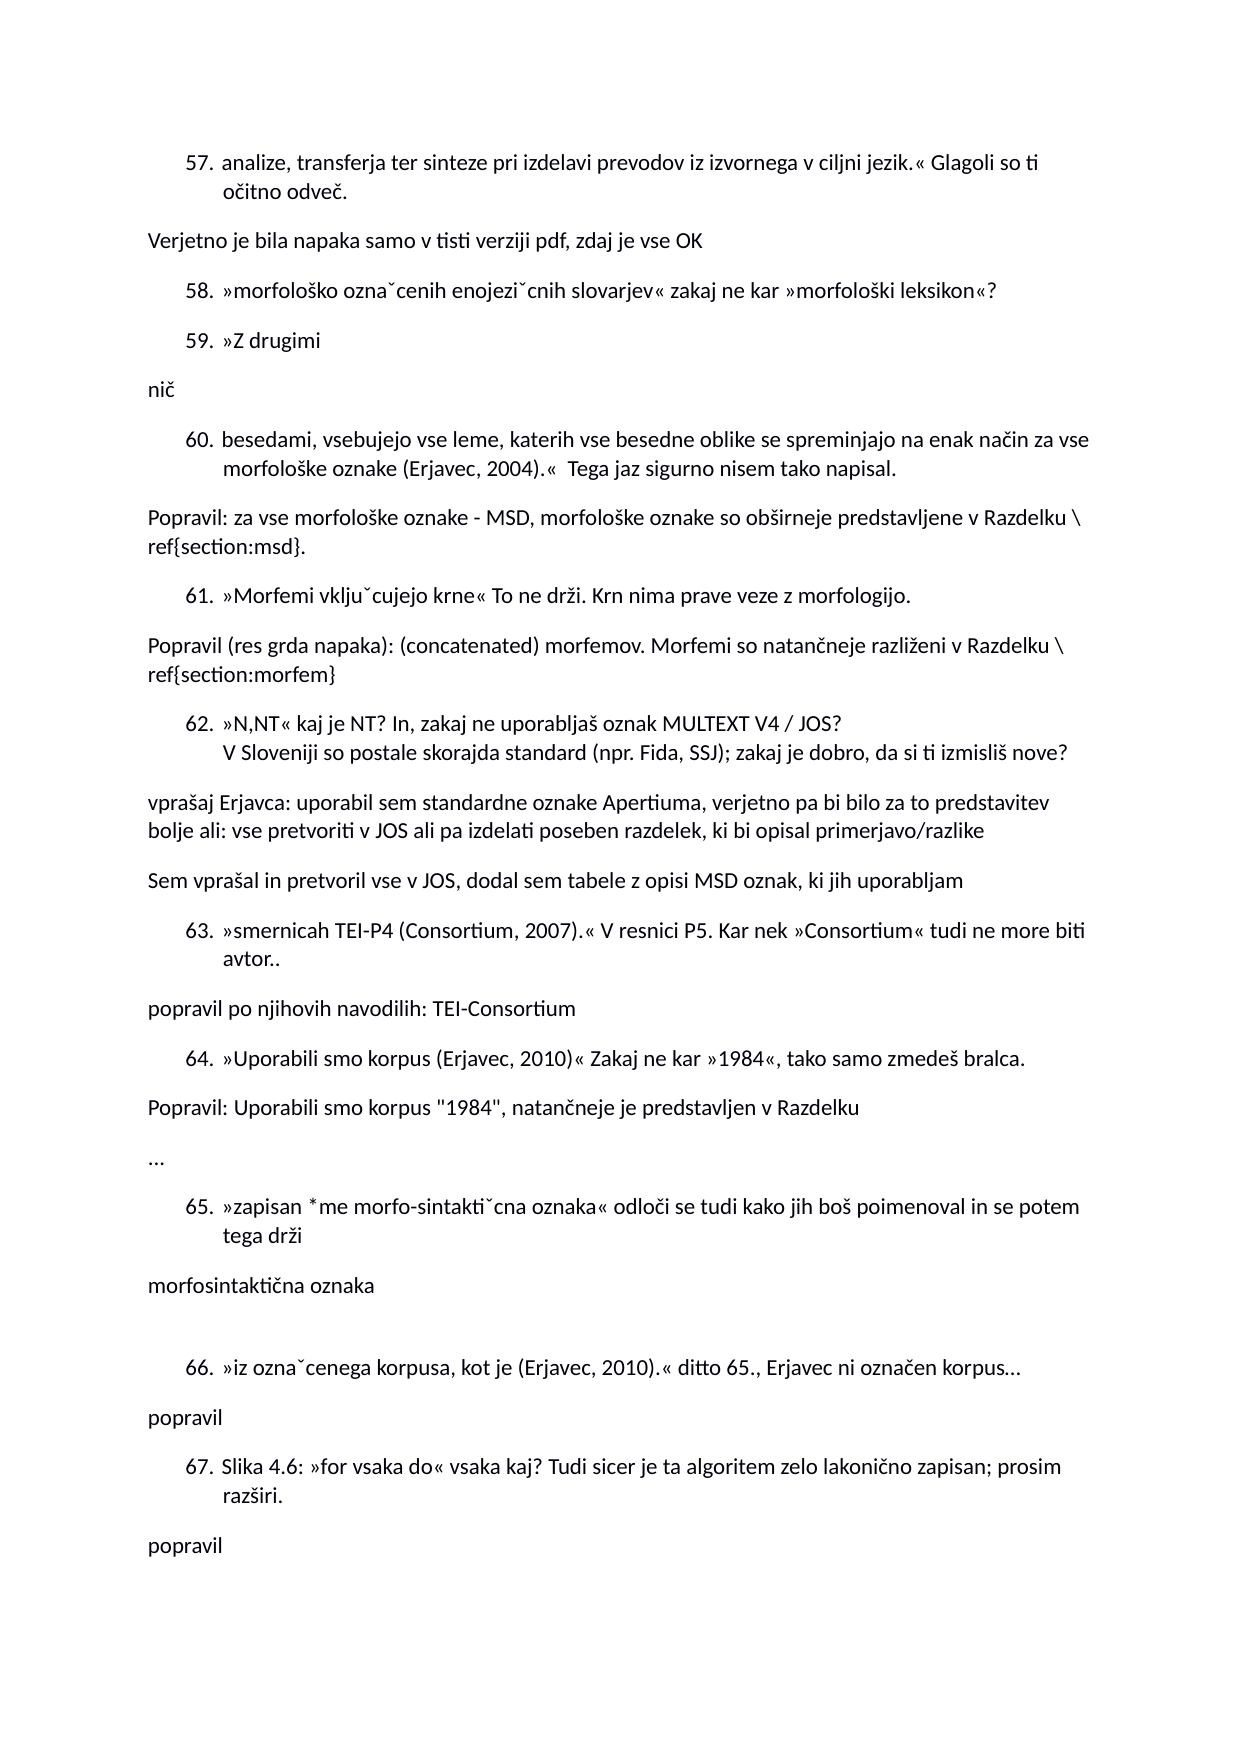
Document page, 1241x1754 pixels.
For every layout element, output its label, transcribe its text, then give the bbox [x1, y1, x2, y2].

list »zapisan *me morfo-sintaktiˇcna oznaka« odloči se tudi kako jih boš poimenoval in se potem tega drži [185, 1192, 1093, 1249]
list Popravil: za vse morfološke oznake - MSD, morfološke oznake so obširneje predstavljene v Razdelku \ref{section:msd}. [148, 503, 1093, 560]
list Popravil (res grda napaka): (concatenated) morfemov. Morfemi so natančneje razliženi v Razdelku \ref{section:morfem} [148, 631, 1093, 688]
list Slika 4.6: »for vsaka do« vsaka kaj? Tudi sicer je ta algoritem zelo lakonično zapisan; prosim razširi. [185, 1452, 1093, 1509]
list »Morfemi vkljuˇcujejo krne« To ne drži. Krn nima prave veze z morfologijo. [185, 581, 1093, 610]
list ... [148, 1142, 1093, 1171]
list analize, transferja ter sinteze pri izdelavi prevodov iz izvornega v ciljni jezik.« Glagoli so ti očitno odveč. [185, 148, 1093, 205]
list popravil [148, 1530, 1093, 1559]
text morfosintaktična oznaka [148, 1270, 1093, 1299]
list popravil po njihovih navodilih: TEI-Consortium [148, 993, 1093, 1022]
list Sem vprašal in pretvoril vse v JOS, dodal sem tabele z opisi MSD oznak, ki jih uporabljam [148, 866, 1093, 894]
list »iz oznaˇcenega korpusa, kot je (Erjavec, 2010).« ditto 65., Erjavec ni označen korpus… [185, 1353, 1093, 1381]
list »N,NT« kaj je NT? In, zakaj ne uporabljaš oznak MULTEXT V4 / JOS? V Sloveniji so postale skorajda standard (npr. Fida, SSJ); zakaj je dobro, da si ti izmisliš nove? [185, 709, 1093, 766]
list »morfološko oznaˇcenih enojeziˇcnih slovarjev« zakaj ne kar »morfološki leksikon«? [185, 276, 1093, 304]
list besedami, vsebujejo vse leme, katerih vse besedne oblike se spreminjajo na enak način za vse morfološke oznake (Erjavec, 2004).« Tega jaz sigurno nisem tako napisal. [185, 424, 1093, 482]
list Popravil: Uporabili smo korpus "1984", natančneje je predstavljen v Razdelku [148, 1093, 1093, 1121]
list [148, 226, 1093, 255]
list »Uporabili smo korpus (Erjavec, 2010)« Zakaj ne kar »1984«, tako samo zmedeš bralca. [185, 1043, 1093, 1072]
list »smernicah TEI-P4 (Consortium, 2007).« V resnici P5. Kar nek »Consortium« tudi ne more biti avtor.. [185, 915, 1093, 973]
list »Z drugimi [185, 325, 1093, 354]
list nič [148, 375, 1093, 403]
list popravil [148, 1402, 1093, 1431]
list vprašaj Erjavca: uporabil sem standardne oznake Apertiuma, verjetno pa bi bilo za to predstavitev bolje ali: vse pretvoriti v JOS ali pa izdelati poseben razdelek, ki bi opisal primerjavo/razlike [148, 787, 1093, 845]
